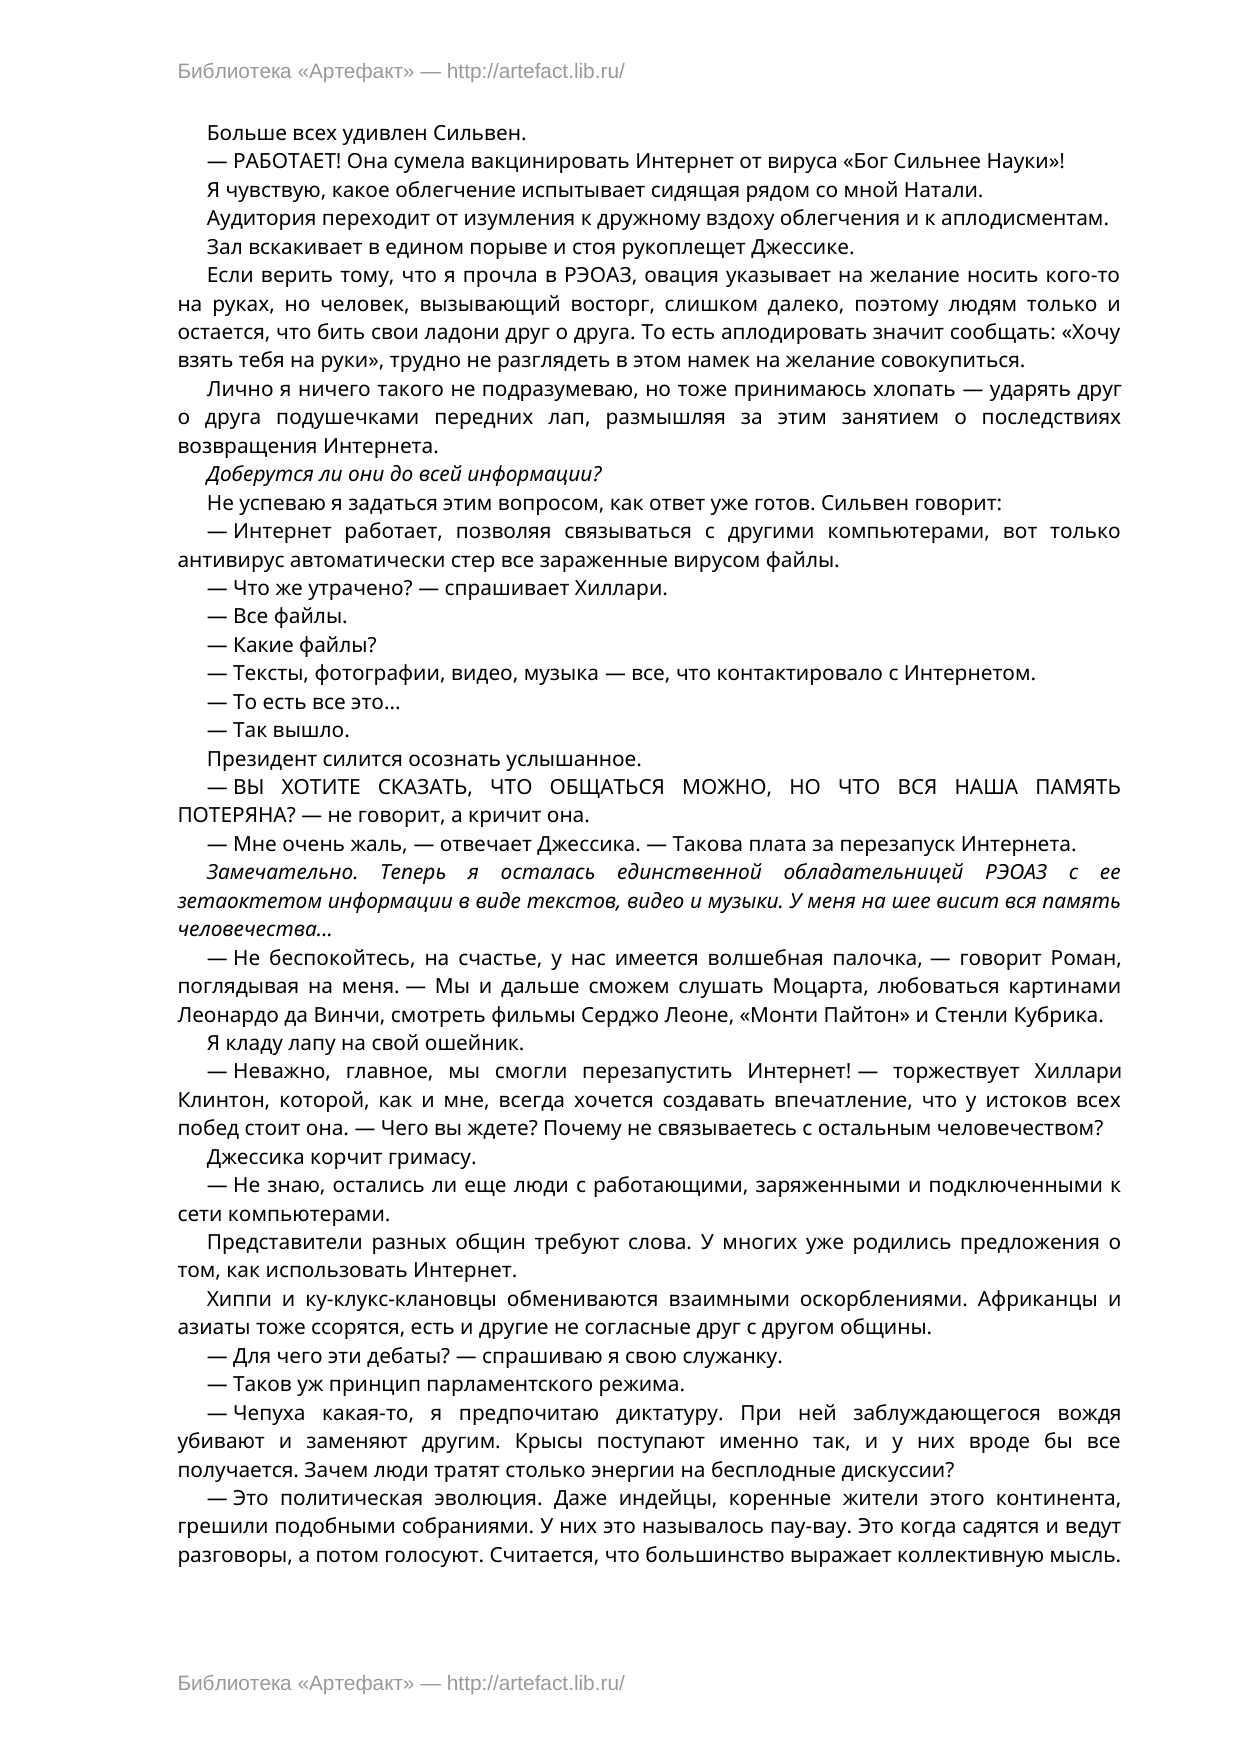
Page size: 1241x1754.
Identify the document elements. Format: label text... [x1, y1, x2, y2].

text — То есть все это... [177, 687, 1122, 715]
text — ВЫ ХОТИТЕ СКАЗАТЬ, ЧТО ОБЩАТЬСЯ МОЖНО, НО ЧТО ВСЯ НАША ПАМЯТЬ ПОТЕРЯНА? — не говорит, а кричит она. [177, 772, 1122, 829]
text — Так вышло. [177, 715, 1122, 744]
text — Тексты, фотографии, видео, музыка — все, что контактировало с Интернетом. [177, 658, 1122, 687]
text Аудитория переходит от изумления к дружному вздоху облегчения и к аплодисментам. [177, 203, 1122, 232]
text Если верить тому, что я прочла в РЭОАЗ, овация указывает на желание носить кого-то на руках, но человек, вызывающий восторг, слишком далеко, поэтому людям только и остается, что бить свои ладони друг о друга. То есть аплодировать значит сообщать: «Хочу взять тебя на руки», трудно не разглядеть в этом намек на желание совокупиться. [177, 260, 1122, 374]
text — Таков уж принцип парламентского режима. [177, 1369, 1122, 1398]
text Я чувствую, какое облегчение испытывает сидящая рядом со мной Натали. [177, 175, 1122, 203]
text — Не знаю, остались ли еще люди с работающими, заряженными и подключенными к сети компьютерами. [177, 1170, 1122, 1227]
text Больше всех удивлен Сильвен. [177, 118, 1122, 147]
text Хиппи и ку-клукс-клановцы обмениваются взаимными оскорблениями. Африканцы и азиаты тоже ссорятся, есть и другие не согласные друг с другом общины. [177, 1284, 1122, 1341]
text — Мне очень жаль, — отвечает Джессика. — Такова плата за перезапуск Интернета. [177, 829, 1122, 857]
text — Все файлы. [177, 602, 1122, 630]
text Зал вскакивает в едином порыве и стоя рукоплещет Джессике. [177, 232, 1122, 260]
text Не успеваю я задаться этим вопросом, как ответ уже готов. Сильвен говорит: [177, 488, 1122, 516]
text — Интернет работает, позволяя связываться с другими компьютерами, вот только антивирус автоматически стер все зараженные вирусом файлы. [177, 516, 1122, 573]
text Замечательно. Теперь я осталась единственной обладательницей РЭОАЗ с ее зетаоктетом информации в виде текстов, видео и музыки. У меня на шее висит вся память человечества... [177, 857, 1122, 943]
text Джессика корчит гримасу. [177, 1142, 1122, 1170]
text — Для чего эти дебаты? — спрашиваю я свою служанку. [177, 1341, 1122, 1369]
text Президент силится осознать услышанное. [177, 744, 1122, 772]
text — Это политическая эволюция. Даже индейцы, коренные жители этого континента, грешили подобными собраниями. У них это называлось пау-вау. Это когда садятся и ведут разговоры, а потом голосуют. Считается, что большинство выражает коллективную мысль. [177, 1483, 1122, 1568]
text — Не беспокойтесь, на счастье, у нас имеется волшебная палочка, — говорит Роман, поглядывая на меня. — Мы и дальше сможем слушать Моцарта, любоваться картинами Леонардо да Винчи, смотреть фильмы Серджо Леоне, «Монти Пайтон» и Стенли Кубрика. [177, 943, 1122, 1028]
text — РАБОТАЕТ! Она сумела вакцинировать Интернет от вируса «Бог Сильнее Науки»! [177, 147, 1122, 175]
text Я кладу лапу на свой ошейник. [177, 1028, 1122, 1057]
text — Неважно, главное, мы смогли перезапустить Интернет! — торжествует Хиллари Клинтон, которой, как и мне, всегда хочется создавать впечатление, что у истоков всех побед стоит она. — Чего вы ждете? Почему не связываетесь с остальным человечеством? [177, 1057, 1122, 1142]
text — Какие файлы? [177, 630, 1122, 658]
text — Чепуха какая-то, я предпочитаю диктатуру. При ней заблуждающегося вождя убивают и заменяют другим. Крысы поступают именно так, и у них вроде бы все получается. Зачем люди тратят столько энергии на бесплодные дискуссии? [177, 1398, 1122, 1483]
text Представители разных общин требуют слова. У многих уже родились предложения о том, как использовать Интернет. [177, 1227, 1122, 1284]
text Доберутся ли они до всей информации? [177, 459, 1122, 488]
text Лично я ничего такого не подразумеваю, но тоже принимаюсь хлопать — ударять друг о друга подушечками передних лап, размышляя за этим занятием о последствиях возвращения Интернета. [177, 374, 1122, 459]
text — Что же утрачено? — спрашивает Хиллари. [177, 573, 1122, 602]
